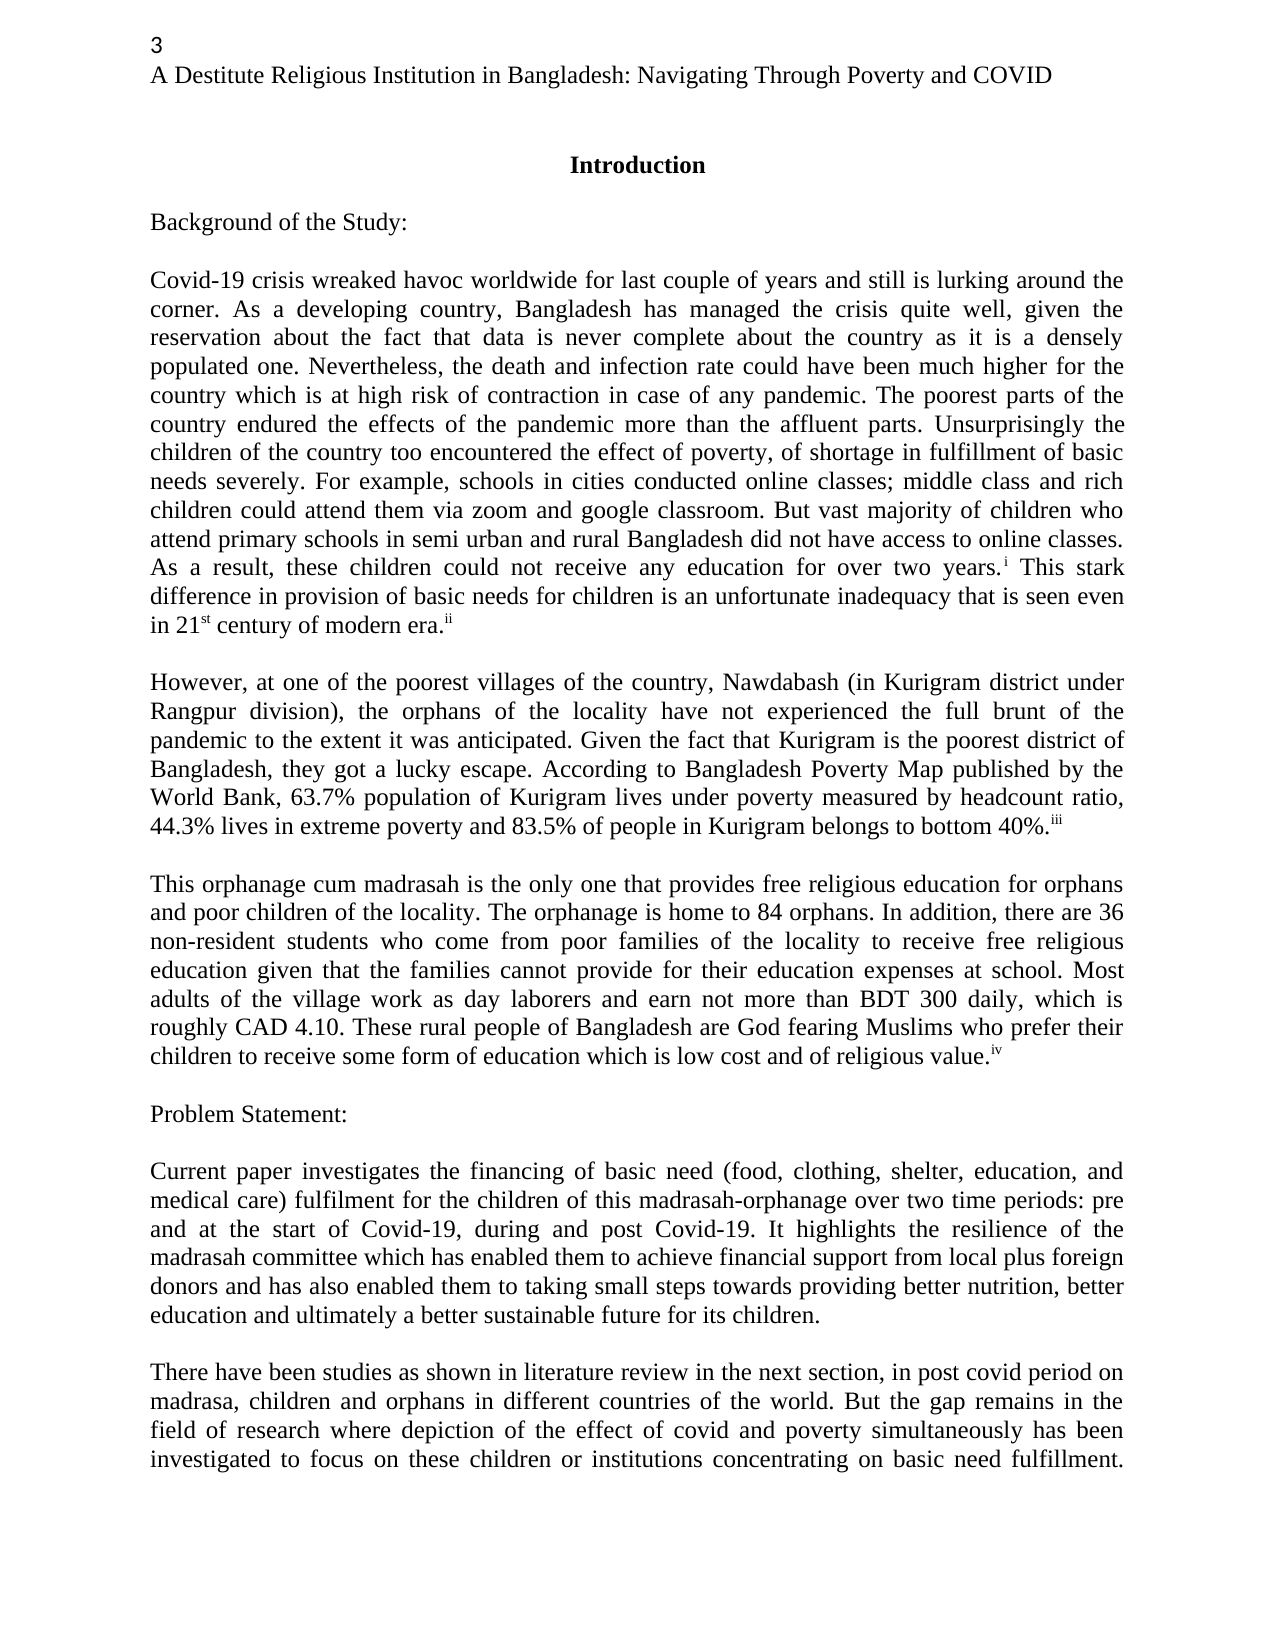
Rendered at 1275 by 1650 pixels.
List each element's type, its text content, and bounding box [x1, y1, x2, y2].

text However, at one of the poorest villages of the country, Nawdabash (in Kurigram district under Rangpur division), the orphans of the locality have not experienced the full brunt of the pandemic to the extent it was anticipated. Given the fact that Kurigram is the poorest district of Bangladesh, they got a lucky escape. According to Bangladesh Poverty Map published by the World Bank, 63.7% population of Kurigram lives under poverty measured by headcount ratio, 44.3% lives in extreme poverty and 83.5% of people in Kurigram belongs to bottom 40%. [150, 667, 1125, 840]
text Current paper investigates the financing of basic need (food, clothing, shelter, education, and medical care) fulfilment for the children of this madrasah-orphanage over two time periods: pre and at the start of Covid-19, during and post Covid-19. It highlights the resilience of the madrasah committee which has enabled them to achieve financial support from local plus foreign donors and has also enabled them to taking small steps towards providing better nutrition, better education and ultimately a better sustainable future for its children. [150, 1156, 1125, 1329]
text Background of the Study: [150, 207, 1125, 236]
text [150, 1357, 1125, 1472]
text Problem Statement: [150, 1099, 1125, 1127]
text Introduction [150, 150, 1125, 179]
text This orphanage cum madrasah is the only one that provides free religious education for orphans and poor children of the locality. The orphanage is home to 84 orphans. In addition, there are 36 non-resident students who come from poor families of the locality to receive free religious education given that the families cannot provide for their education expenses at school. Most adults of the village work as day laborers and earn not more than BDT 300 daily, which is roughly CAD 4.10. These rural people of Bangladesh are God fearing Muslims who prefer their children to receive some form of education which is low cost and of religious value. [150, 869, 1125, 1070]
text Covid-19 crisis wreaked havoc worldwide for last couple of years and still is lurking around the corner. As a developing country, Bangladesh has managed the crisis quite well, given the reservation about the fact that data is never complete about the country as it is a densely populated one. Nevertheless, the death and infection rate could have been much higher for the country which is at high risk of contraction in case of any pandemic. The poorest parts of the country endured the effects of the pandemic more than the affluent parts. Unsurprisingly the children of the country too encountered the effect of poverty, of shortage in fulfillment of basic needs severely. For example, schools in cities conducted online classes; middle class and rich children could attend them via zoom and google classroom. But vast majority of children who attend primary schools in semi urban and rural Bangladesh did not have access to online classes. As a result, these children could not receive any education for over two years. This stark difference in provision of basic needs for children is an unfortunate inadequacy that is seen even in 21st century of modern era. [150, 265, 1125, 639]
